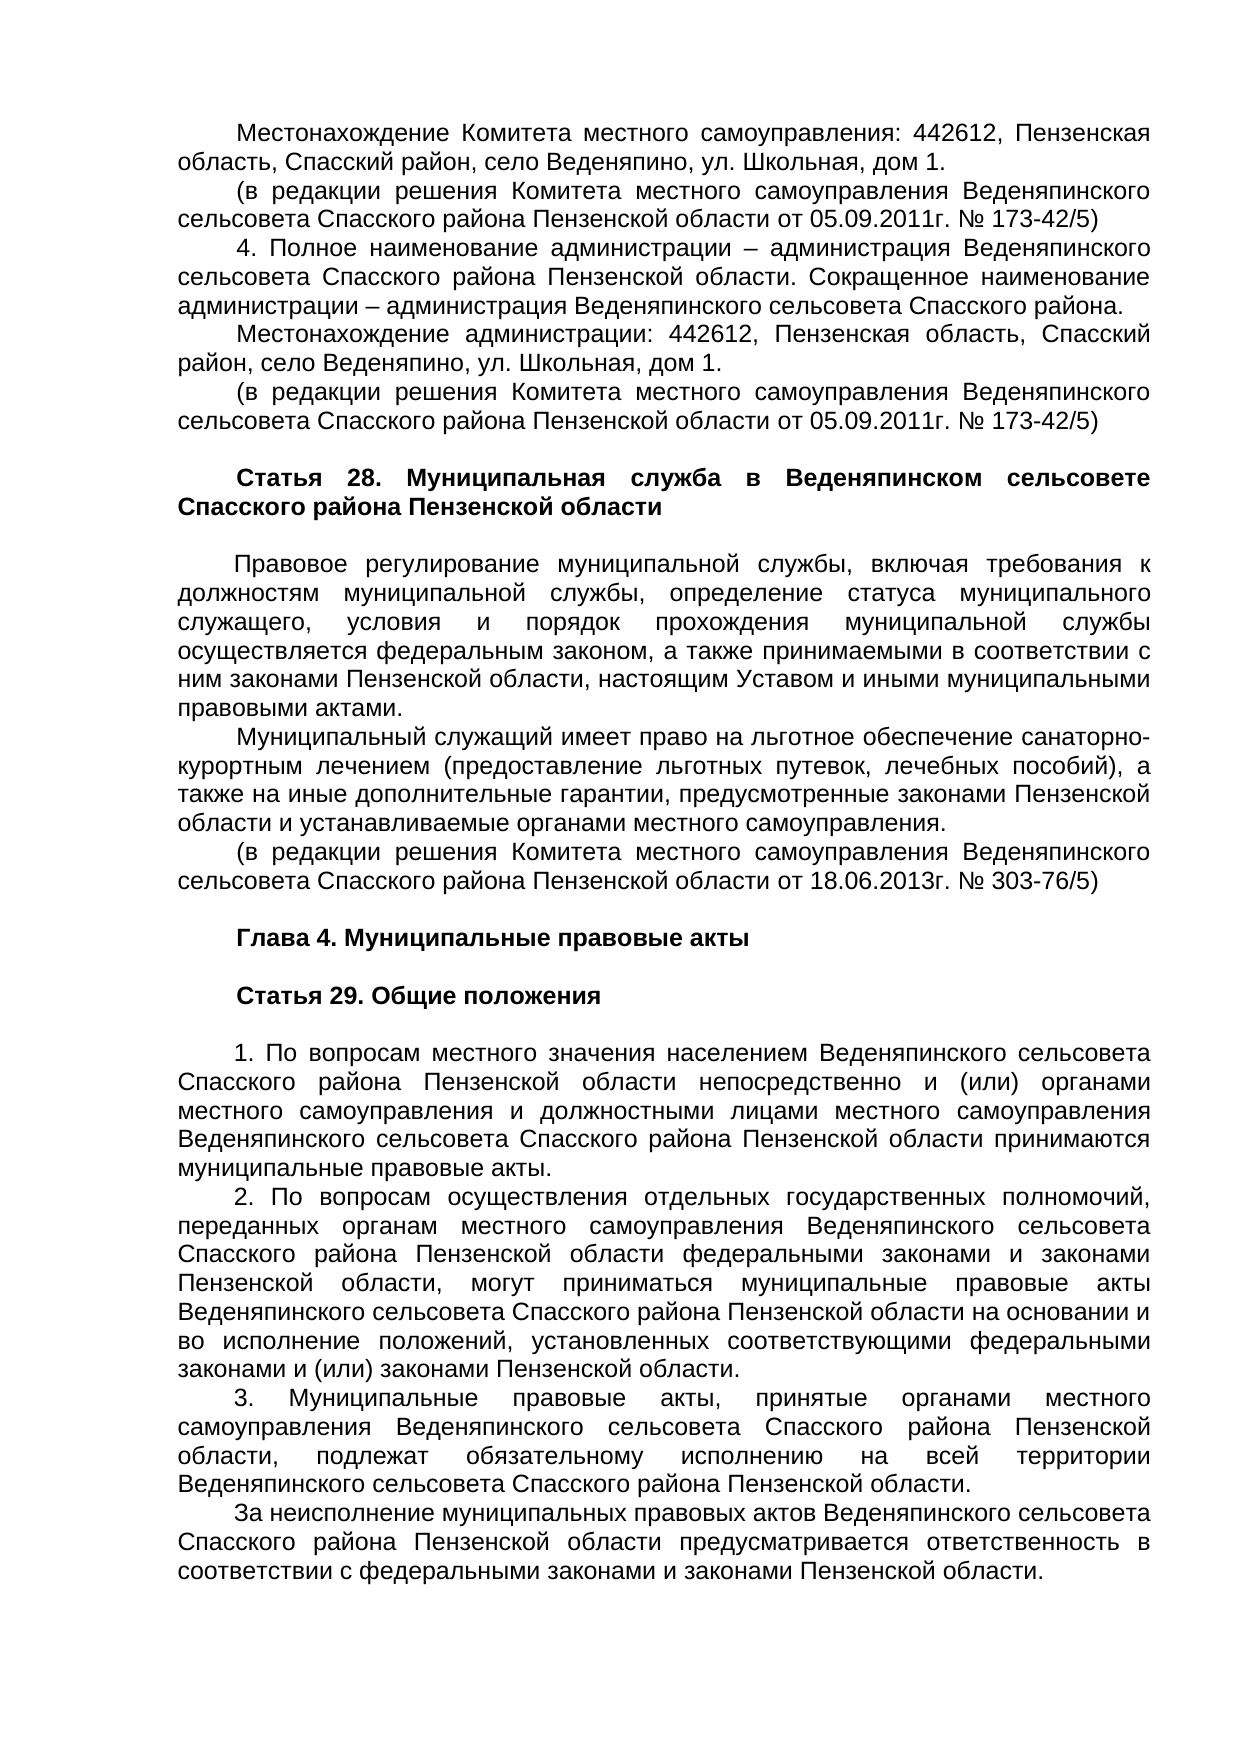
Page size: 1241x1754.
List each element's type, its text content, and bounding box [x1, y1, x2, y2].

text 2. По вопросам осуществления отдельных государственных полномочий, переданных органам местного самоуправления Веденяпинского сельсовета Спасского района Пензенской области федеральными законами и законами Пензенской области, могут приниматься муниципальные правовые акты Веденяпинского сельсовета Спасского района Пензенской области на основании и во исполнение положений, установленных соответствующими федеральными законами и (или) законами Пензенской области. [177, 1182, 1152, 1383]
text Статья 28. Муниципальная служба в Веденяпинском сельсовете Спасского района Пензенской области [177, 463, 1152, 521]
text (в редакции решения Комитета местного самоуправления Веденяпинского сельсовета Спасского района Пензенской области от 18.06.2013г. № 303-76/5) [177, 837, 1152, 894]
text Муниципальный служащий имеет право на льготное обеспечение санаторно-курортным лечением (предоставление льготных путевок, лечебных пособий), а также на иные дополнительные гарантии, предусмотренные законами Пензенской области и устанавливаемые органами местного самоуправления. [177, 722, 1152, 837]
text Глава 4. Муниципальные правовые акты [177, 923, 1152, 952]
text Правовое регулирование муниципальной службы, включая требования к должностям муниципальной службы, определение статуса муниципального служащего, условия и порядок прохождения муниципальной службы осуществляется федеральным законом, а также принимаемыми в соответствии с ним законами Пензенской области, настоящим Уставом и иными муниципальными правовыми актами. [177, 549, 1152, 722]
text Местонахождение администрации: 442612, Пензенская область, Спасский район, село Веденяпино, ул. Школьная, дом 1. [177, 319, 1152, 377]
text 1. По вопросам местного значения населением Веденяпинского сельсовета Спасского района Пензенской области непосредственно и (или) органами местного самоуправления и должностными лицами местного самоуправления Веденяпинского сельсовета Спасского района Пензенской области принимаются муниципальные правовые акты. [177, 1038, 1152, 1182]
text 3. Муниципальные правовые акты, принятые органами местного самоуправления Веденяпинского сельсовета Спасского района Пензенской области, подлежат обязательному исполнению на всей территории Веденяпинского сельсовета Спасского района Пензенской области. [177, 1383, 1152, 1498]
text (в редакции решения Комитета местного самоуправления Веденяпинского сельсовета Спасского района Пензенской области от 05.09.2011г. № 173-42/5) [177, 377, 1152, 434]
text Местонахождение Комитета местного самоуправления: 442612, Пензенская область, Спасский район, село Веденяпино, ул. Школьная, дом 1. [177, 118, 1152, 176]
text За неисполнение муниципальных правовых актов Веденяпинского сельсовета Спасского района Пензенской области предусматривается ответственность в соответствии с федеральными законами и законами Пензенской области. [177, 1498, 1152, 1584]
text 4. Полное наименование администрации – администрация Веденяпинского сельсовета Спасского района Пензенской области. Сокращенное наименование администрации – администрация Веденяпинского сельсовета Спасского района. [177, 233, 1152, 319]
text Статья 29. Общие положения [177, 981, 1152, 1009]
text (в редакции решения Комитета местного самоуправления Веденяпинского сельсовета Спасского района Пензенской области от 05.09.2011г. № 173-42/5) [177, 176, 1152, 233]
